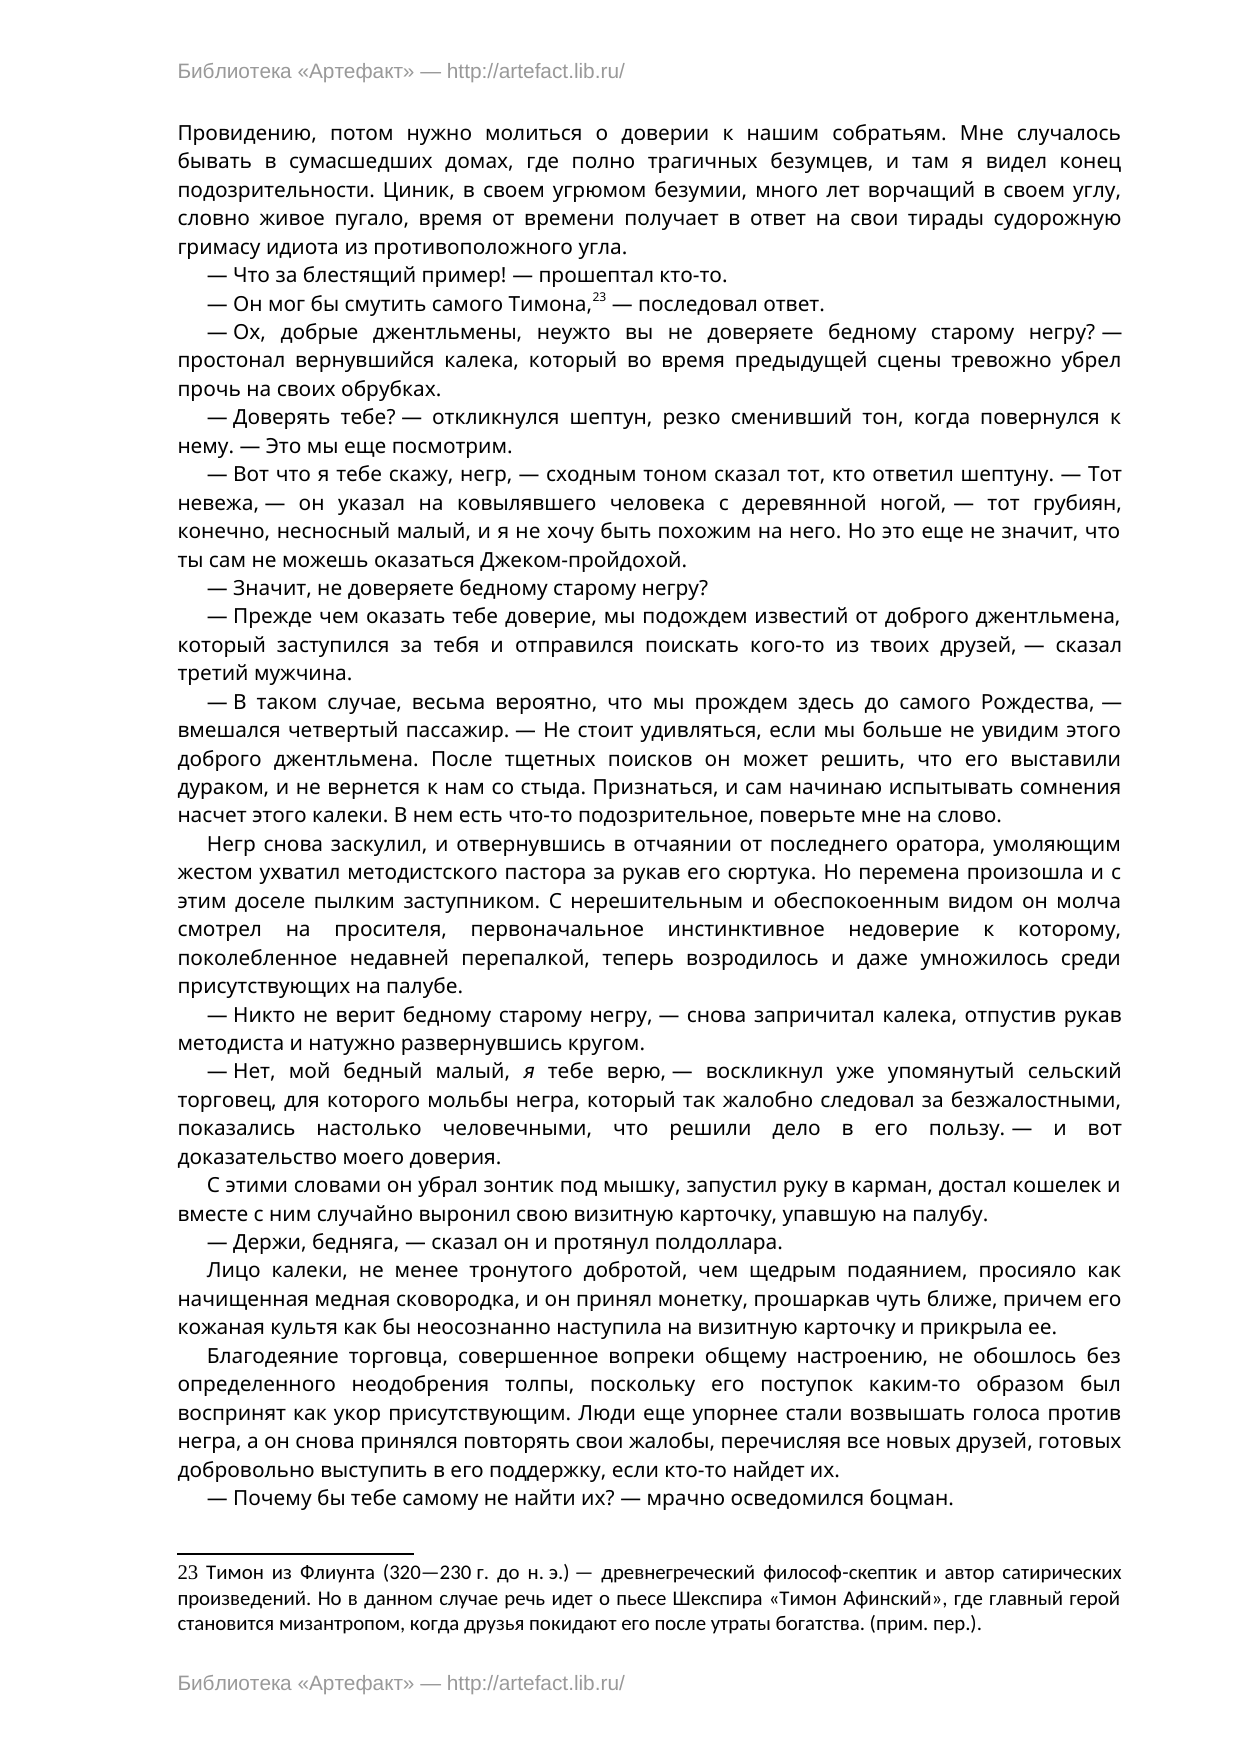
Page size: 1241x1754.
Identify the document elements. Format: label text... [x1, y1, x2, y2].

text — Нет, мой бедный малый, я тебе верю, — воскликнул уже упомянутый сельский торговец, для которого мольбы негра, который так жалобно следовал за безжалостными, показались настолько человечными, что решили дело в его пользу. — и вот доказательство моего доверия. [177, 1057, 1122, 1170]
text — Прежде чем оказать тебе доверие, мы подождем известий от доброго джентльмена, который заступился за тебя и отправился поискать кого-то из твоих друзей, — сказал третий мужчина. [177, 602, 1122, 687]
text Благодеяние торговца, совершенное вопреки общему настроению, не обошлось без определенного неодобрения толпы, поскольку его поступок каким-то образом был воспринят как укор присутствующим. Люди еще упорнее стали возвышать голоса против негра, а он снова принялся повторять свои жалобы, перечисляя все новых друзей, готовых добровольно выступить в его поддержку, если кто-то найдет их. [177, 1341, 1122, 1483]
text — Доверять тебе? — откликнулся шептун, резко сменивший тон, когда повернулся к нему. — Это мы еще посмотрим. [177, 402, 1122, 459]
text — Почему бы тебе самому не найти их? — мрачно осведомился боцман. [177, 1483, 1122, 1512]
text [177, 118, 1122, 260]
text — Никто не верит бедному старому негру, — снова запричитал калека, отпустив рукав методиста и натужно развернувшись кругом. [177, 1000, 1122, 1057]
text Лицо калеки, не менее тронутого добротой, чем щедрым подаянием, просияло как начищенная медная сковородка, и он принял монетку, прошаркав чуть ближе, причем его кожаная культя как бы неосознанно наступила на визитную карточку и прикрыла ее. [177, 1256, 1122, 1341]
text — Он мог бы смутить самого Тимона, — последовал ответ. [177, 289, 1122, 317]
text — Держи, бедняга, — сказал он и протянул полдоллара. [177, 1227, 1122, 1256]
text — В таком случае, весьма вероятно, что мы прождем здесь до самого Рождества, — вмешался четвертый пассажир. — Не стоит удивляться, если мы больше не увидим этого доброго джентльмена. После тщетных поисков он может решить, что его выставили дураком, и не вернется к нам со стыда. Признаться, и сам начинаю испытывать сомнения насчет этого калеки. В нем есть что-то подозрительное, поверьте мне на слово. [177, 687, 1122, 829]
text — Ох, добрые джентльмены, неужто вы не доверяете бедному старому негру? — простонал вернувшийся калека, который во время предыдущей сцены тревожно убрел прочь на своих обрубках. [177, 317, 1122, 402]
text — Что за блестящий пример! — прошептал кто-то. [177, 260, 1122, 289]
text — Вот что я тебе скажу, негр, — сходным тоном сказал тот, кто ответил шептуну. — Тот невежа, — он указал на ковылявшего человека с деревянной ногой, — тот грубиян, конечно, несносный малый, и я не хочу быть похожим на него. Но это еще не значит, что ты сам не можешь оказаться Джеком-пройдохой. [177, 459, 1122, 573]
text Негр снова заскулил, и отвернувшись в отчаянии от последнего оратора, умоляющим жестом ухватил методистского пастора за рукав его сюртука. Но перемена произошла и с этим доселе пылким заступником. С нерешительным и обеспокоенным видом он молча смотрел на просителя, первоначальное инстинктивное недоверие к которому, поколебленное недавней перепалкой, теперь возродилось и даже умножилось среди присутствующих на палубе. [177, 829, 1122, 1000]
text — Значит, не доверяете бедному старому негру? [177, 573, 1122, 602]
text С этими словами он убрал зонтик под мышку, запустил руку в карман, достал кошелек и вместе с ним случайно выронил свою визитную карточку, упавшую на палубу. [177, 1170, 1122, 1227]
